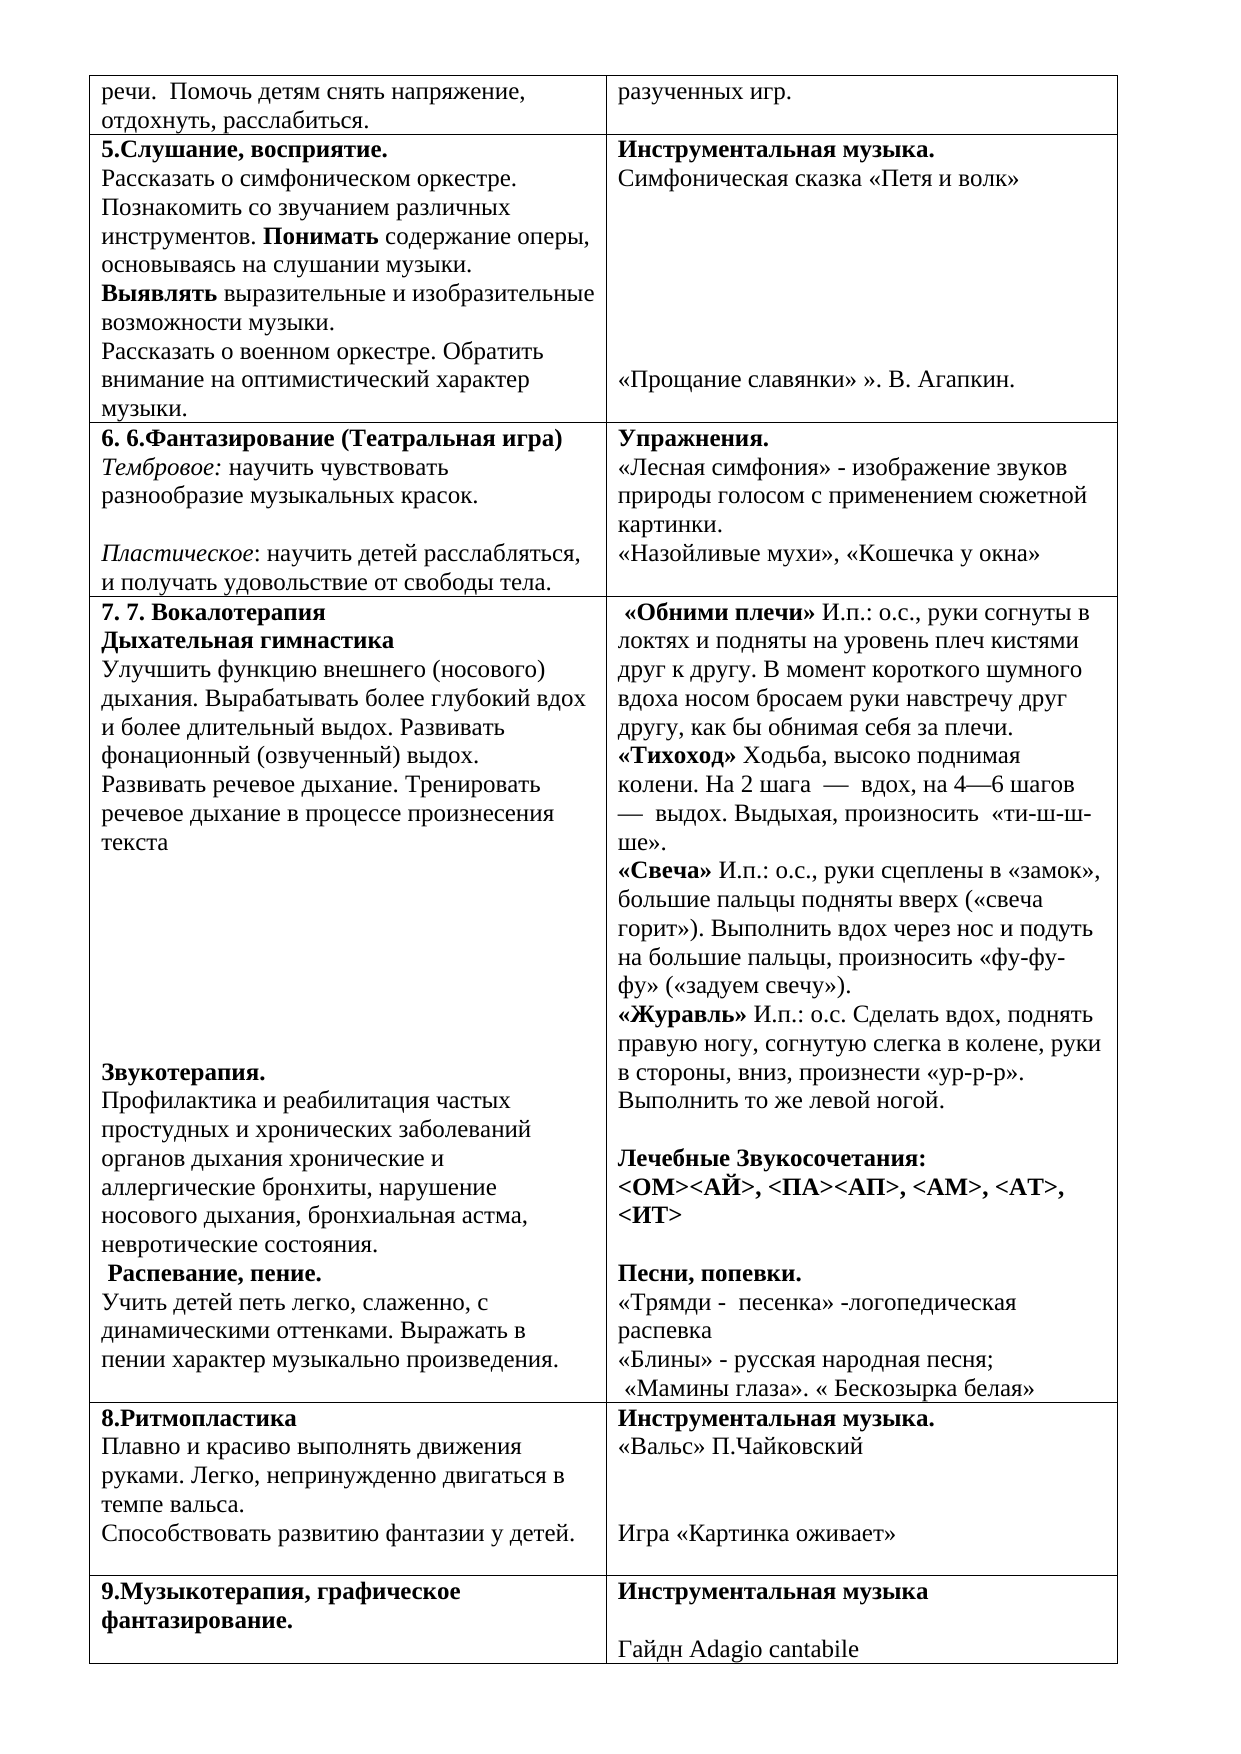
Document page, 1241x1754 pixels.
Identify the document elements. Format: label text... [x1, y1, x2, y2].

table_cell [90, 1576, 606, 1662]
table_cell Инструментальная музыка. «Вальс» П.Чайковский Игра «Картинка оживает» [607, 1403, 1117, 1575]
table_cell 6. 6.Фантазирование (Театральная игра) Тембровое: научить чувствовать разнообразие музыкальных красок. Пластическое: научить детей расслабляться, и получать удовольствие от свободы тела. [90, 423, 606, 596]
table_cell 5.Слушание, восприятие. Рассказать о симфоническом оркестре. Познакомить со звучанием различных инструментов. Понимать содержание оперы, основываясь на слушании музыки. Выявлять выразительные и изобразительные возможности музыки. Рассказать о военном оркестре. Обратить внимание на оптимистический характер музыки. [90, 135, 606, 422]
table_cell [90, 76, 606, 133]
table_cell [607, 76, 1117, 133]
table_cell Упражнения. «Лесная симфония» - изображение звуков природы голосом с применением сюжетной картинки. «Назойливые мухи», «Кошечка у окна» [607, 423, 1117, 596]
table_cell Инструментальная музыка. Симфоническая сказка «Петя и волк» «Прощание славянки» ». В. Агапкин. [607, 135, 1117, 422]
table_cell 8.Ритмопластика Плавно и красиво выполнять движения руками. Легко, непринужденно двигаться в темпе вальса. Способствовать развитию фантазии у детей. [90, 1403, 606, 1575]
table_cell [607, 1576, 1117, 1662]
table_cell 7. 7. Вокалотерапия Дыхательная гимнастика Улучшить функцию внешнего (носового) дыхания. Вырабатывать более глубокий вдох и более длительный выдох. Развивать фонационный (озвученный) выдох. Развивать речевое дыхание. Тренировать речевое дыхание в процессе произнесения текста Звукотерапия. Профилактика и реабилитация частых простудных и хронических заболеваний органов дыхания хронические и аллергические бронхиты, нарушение носового дыхания, бронхиальная астма, невротические состояния. Распевание, пение. Учить детей петь легко, слаженно, с динамическими оттенками. Выражать в пении характер музыкально произведения. [90, 597, 606, 1402]
table_cell «Обними плечи» И.п.: о.с., руки согнуты в локтях и подняты на уровень плеч кистями друг к другу. В момент короткого шумного вдоха носом бросаем руки навстречу друг другу, как бы обнимая себя за плечи. «Тихоход» Ходьба, высоко поднимая колени. На 2 шага — вдох, на 4—6 шагов — выдох. Выдыхая, произносить «ти-ш-ш-ше». «Свеча» И.п.: о.с., руки сцеплены в «замок», большие пальцы подняты вверх («свеча горит»). Выполнить вдох через нос и подуть на большие пальцы, произносить «фу-фу-фу» («задуем свечу»). «Журавль» И.п.: о.с. Сделать вдох, поднять правую ногу, согнутую слегка в колене, руки в стороны, вниз, произнести «ур-р-р». Выполнить то же левой ногой. Лечебные Звукосочетания: <ОМ><АЙ>, <ПА><АП>, <АМ>, <АТ>, <ИТ> Песни, попевки. «Трямди - песенка» -логопедическая распевка «Блины» - русская народная песня; «Мамины глаза». « Бескозырка белая» [607, 597, 1117, 1402]
